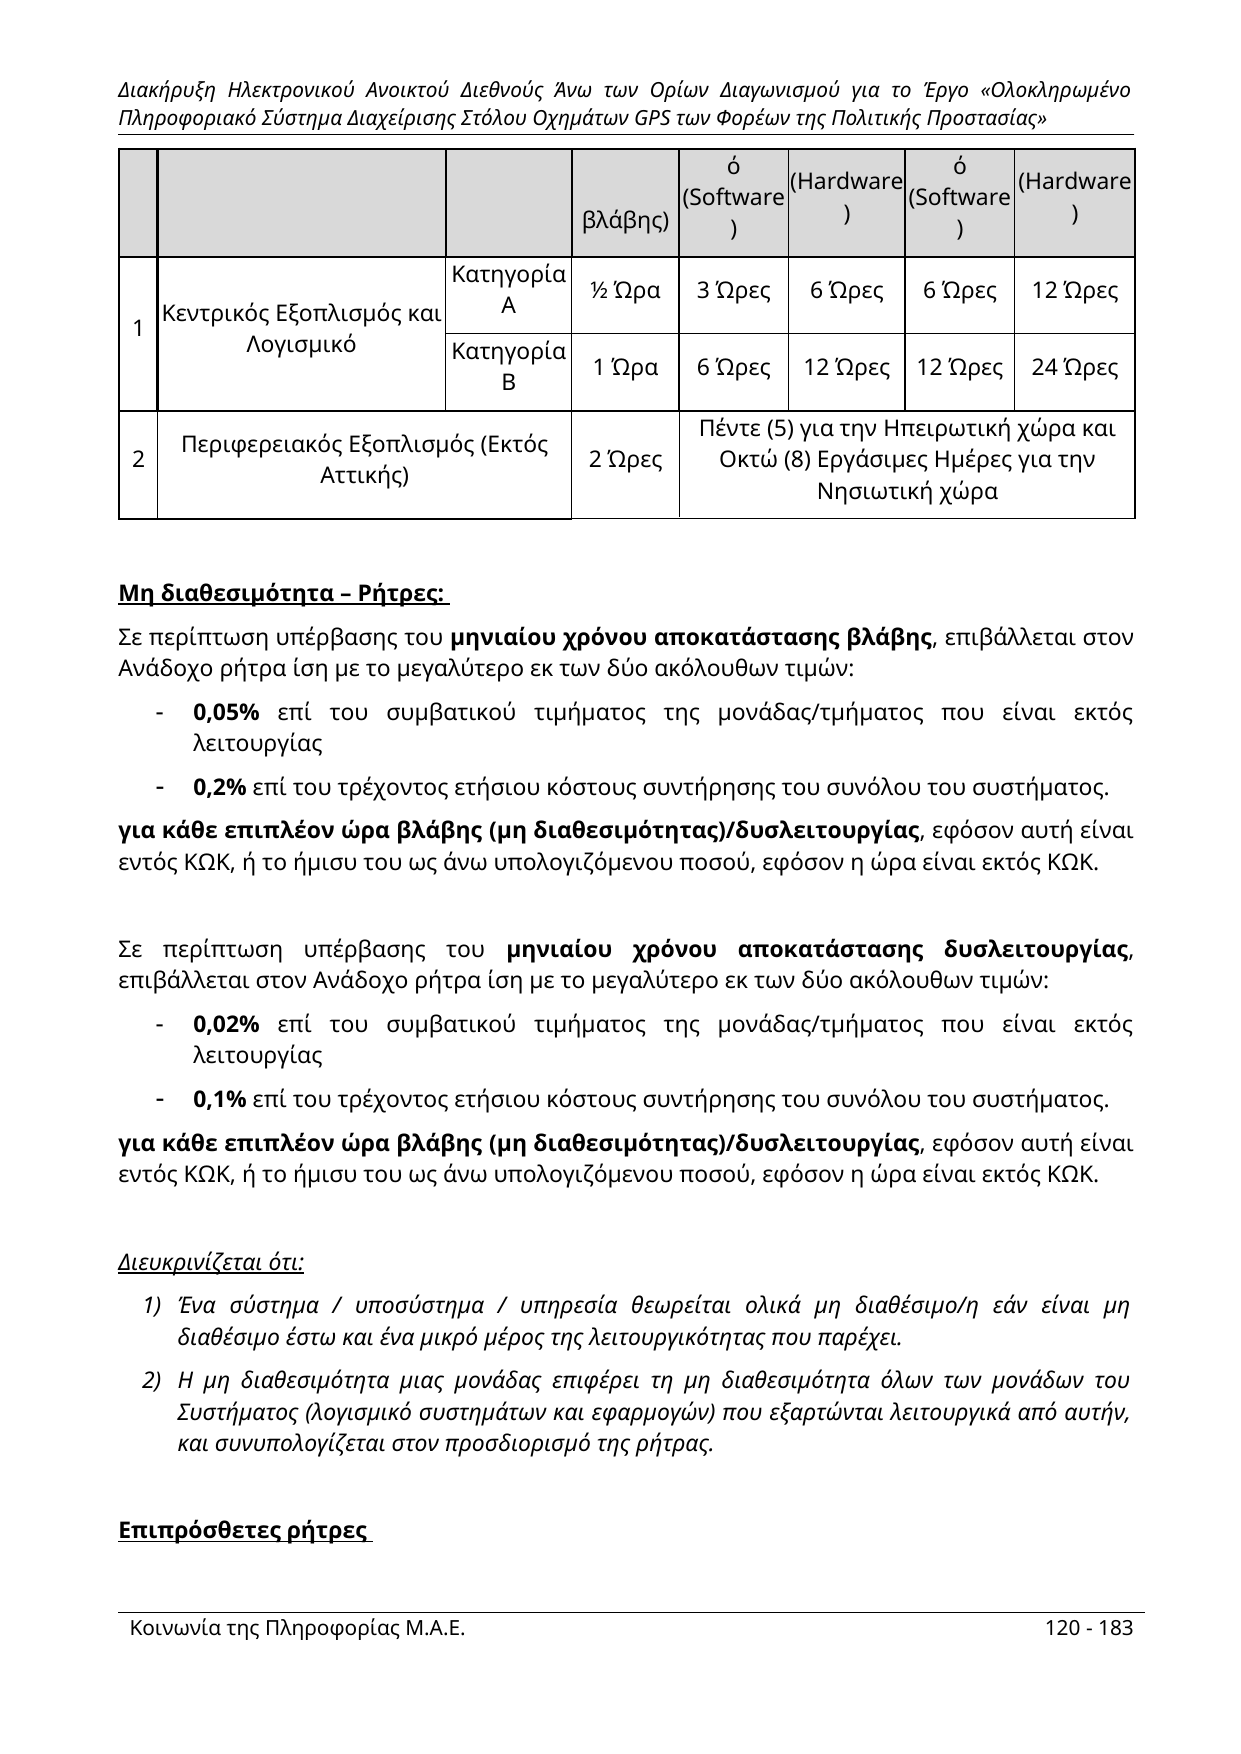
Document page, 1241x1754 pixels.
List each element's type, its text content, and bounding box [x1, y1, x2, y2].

table_cell Κατηγορία Β [446, 334, 571, 410]
text Σε περίπτωση υπέρβασης του μηνιαίου χρόνου αποκατάστασης βλάβης, επιβάλλεται στον Ανάδοχο ρήτρα ίση με το μεγαλύτερο εκ των δύο ακόλουθων τιμών: [118, 620, 1134, 683]
text για κάθε επιπλέον ώρα βλάβης (μη διαθεσιμότητας)/δυσλειτουργίας, εφόσον αυτή είναι εντός ΚΩΚ, ή το ήμισυ του ως άνω υπολογιζόμενου ποσού, εφόσον η ώρα είναι εκτός ΚΩΚ. [118, 814, 1134, 877]
table_cell 12 Ώρες [906, 334, 1014, 410]
table_cell Υλικό (Hardware) [789, 150, 904, 256]
text Διευκρινίζεται ότι: [118, 1245, 1134, 1277]
table_cell ½ Ώρα [572, 258, 678, 333]
table_cell Κεντρικός Εξοπλισμός και Λογισμικό [159, 258, 445, 410]
table_cell 2 Ώρες [572, 412, 679, 518]
list Ένα σύστημα / υποσύστημα / υπηρεσία θεωρείται ολικά μη διαθέσιμο/η εάν είναι μη διαθέσιμο έστω και ένα μικρό μέρος της λειτουργικότητας που παρέχει. [142, 1289, 1134, 1352]
table_cell 1 [120, 258, 156, 410]
table_cell Περιφερειακός Εξοπλισμός (Εκτός Αττικής) [158, 412, 571, 518]
text Επιπρόσθετες ρήτρες [118, 1514, 1134, 1545]
list Η μη διαθεσιμότητα μιας μονάδας επιφέρει τη μη διαθεσιμότητα όλων των μονάδων του Συστήματος (λογισμικό συστημάτων και εφαρμογών) που εξαρτώνται λειτουργικά από αυτήν, και συνυπολογίζεται στον προσδιορισμό της ρήτρας. [142, 1364, 1134, 1458]
list 0,05% επί του συμβατικού τιμήματος της μονάδας/τμήματος που είναι εκτός λειτουργίας [156, 695, 1134, 758]
table_cell 1 Ώρα [572, 334, 678, 410]
table_cell 6 Ώρες [789, 258, 904, 333]
text Μη διαθεσιμότητα – Ρήτρες: [118, 577, 1134, 608]
table_cell 12 Ώρες [789, 334, 904, 410]
table_cell 6 Ώρες [680, 334, 788, 410]
list 0,2% επί του τρέχοντος ετήσιου κόστους συντήρησης του συνόλου του συστήματος. [156, 770, 1134, 802]
list 0,02% επί του συμβατικού τιμήματος της μονάδας/τμήματος που είναι εκτός λειτουργίας [156, 1008, 1134, 1070]
table_cell 3 Ώρες [680, 258, 788, 333]
text Σε περίπτωση υπέρβασης του μηνιαίου χρόνου αποκατάστασης δυσλειτουργίας, επιβάλλεται στον Ανάδοχο ρήτρα ίση με το μεγαλύτερο εκ των δύο ακόλουθων τιμών: [118, 933, 1134, 995]
text για κάθε επιπλέον ώρα βλάβης (μη διαθεσιμότητας)/δυσλειτουργίας, εφόσον αυτή είναι εντός ΚΩΚ, ή το ήμισυ του ως άνω υπολογιζόμενου ποσού, εφόσον η ώρα είναι εκτός ΚΩΚ. [118, 1127, 1134, 1189]
table_cell 12 Ώρες [1015, 258, 1134, 333]
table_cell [680, 150, 788, 256]
list 0,1% επί του τρέχοντος ετήσιου κόστους συντήρησης του συνόλου του συστήματος. [156, 1083, 1134, 1114]
table_cell 6 Ώρες [906, 258, 1014, 333]
table_cell 24 Ώρες [1015, 334, 1134, 410]
table_cell 2 [120, 412, 157, 518]
table_cell Πέντε (5) για την Ηπειρωτική χώρα και Οκτώ (8) Εργάσιμες Ημέρες για την Νησιωτική χώρα [679, 412, 1134, 518]
table_cell Υλικό (Hardware) [1015, 150, 1134, 256]
table_cell Κατηγορία Α [446, 258, 571, 333]
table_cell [906, 150, 1014, 256]
